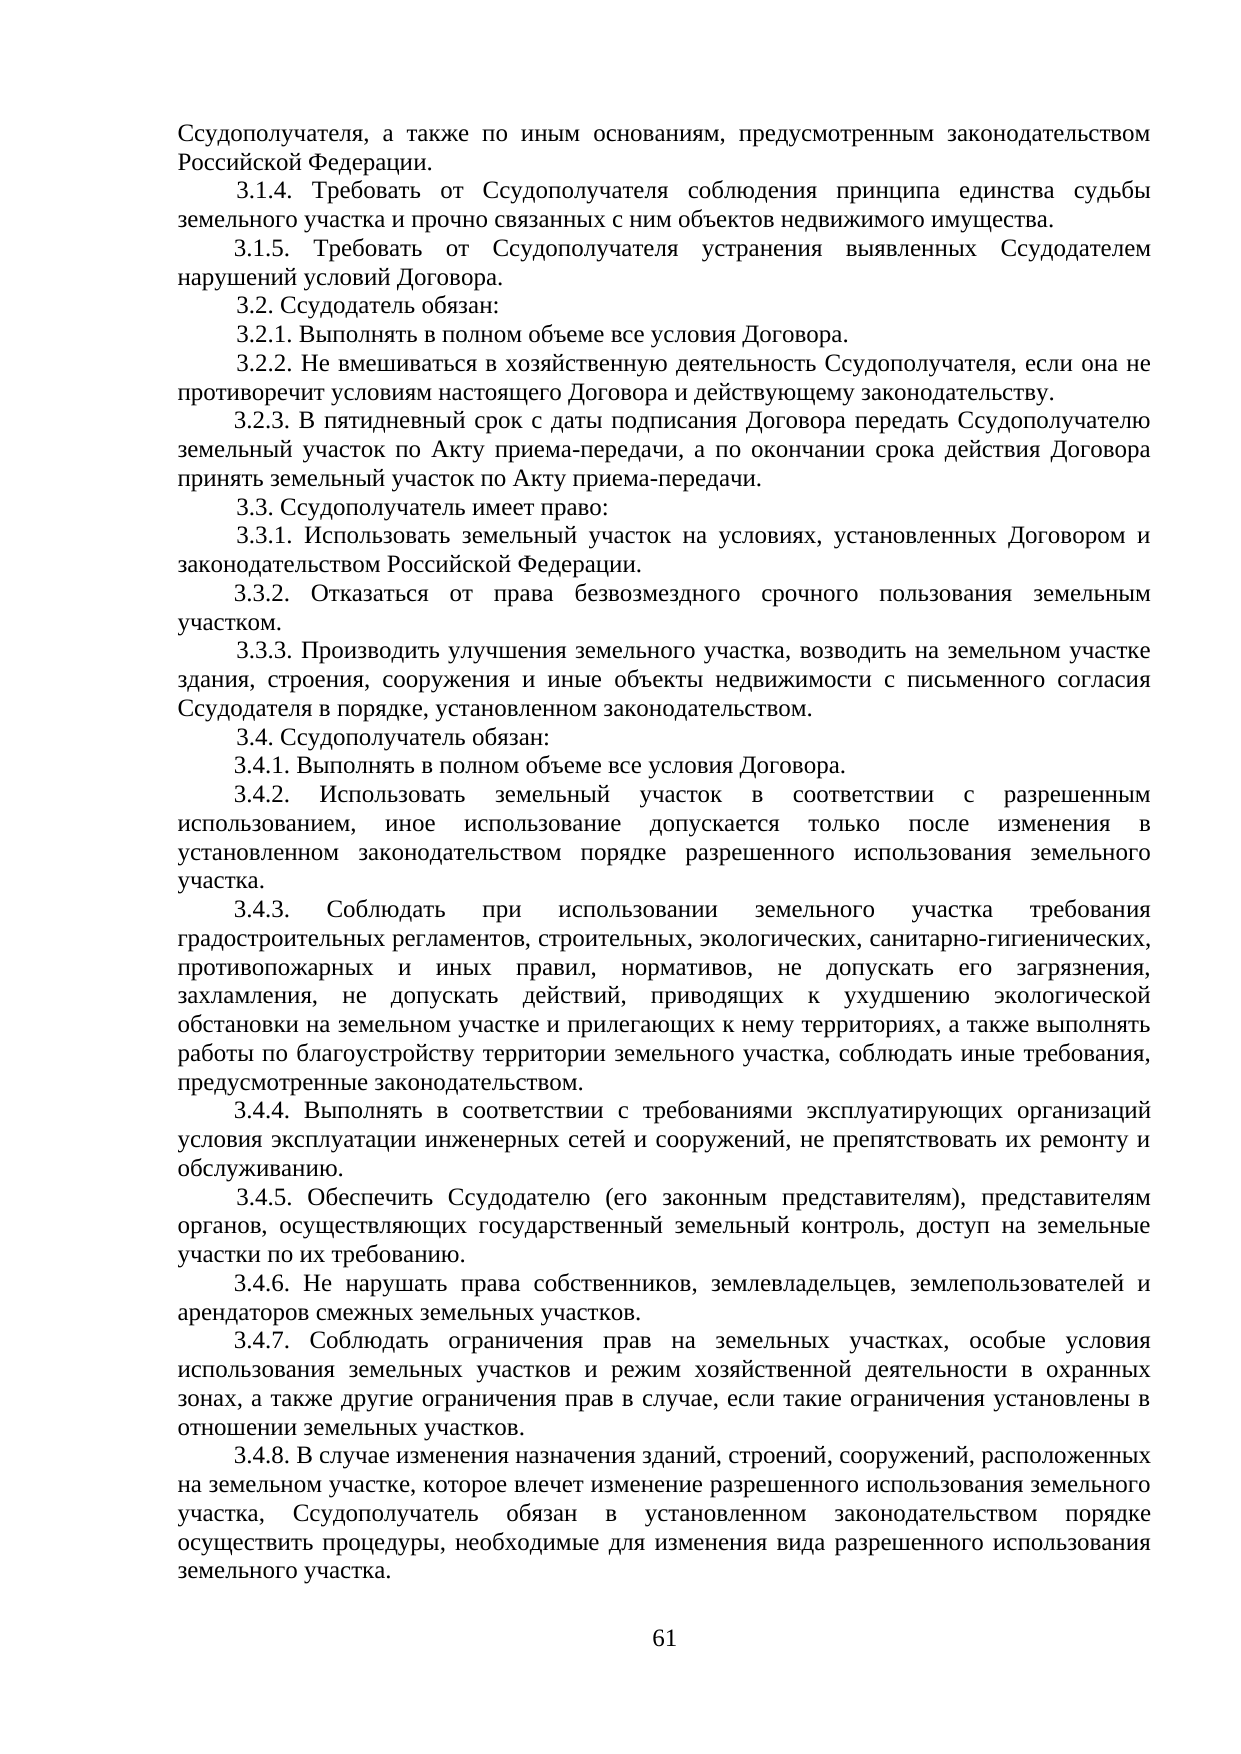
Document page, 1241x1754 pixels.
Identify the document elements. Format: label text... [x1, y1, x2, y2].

text 3.4.2. Использовать земельный участок в соответствии с разрешенным использованием, иное использование допускается только после изменения в установленном законодательством порядке разрешенного использования земельного участка. [177, 779, 1152, 894]
text 3.3.3. Производить улучшения земельного участка, возводить на земельном участке здания, строения, сооружения и иные объекты недвижимости с письменного согласия Ссудодателя в порядке, установленном законодательством. [177, 636, 1152, 722]
text 3.4.5. Обеспечить Ссудодателю (его законным представителям), представителям органов, осуществляющих государственный земельный контроль, доступ на земельные участки по их требованию. [177, 1182, 1152, 1268]
text 3.4.1. Выполнять в полном объеме все условия Договора. [177, 751, 1152, 779]
text 3.2.2. Не вмешиваться в хозяйственную деятельность Ссудополучателя, если она не противоречит условиям настоящего Договора и действующему законодательству. [177, 348, 1152, 406]
text 3.4.4. Выполнять в соответствии с требованиями эксплуатирующих организаций условия эксплуатации инженерных сетей и сооружений, не препятствовать их ремонту и обслуживанию. [177, 1096, 1152, 1182]
text 3.4.8. В случае изменения назначения зданий, строений, сооружений, расположенных на земельном участке, которое влечет изменение разрешенного использования земельного участка, Ссудополучатель обязан в установленном законодательством порядке осуществить процедуры, необходимые для изменения вида разрешенного использования земельного участка. [177, 1441, 1152, 1584]
text 3.4.7. Соблюдать ограничения прав на земельных участках, особые условия использования земельных участков и режим хозяйственной деятельности в охранных зонах, а также другие ограничения прав в случае, если такие ограничения установлены в отношении земельных участков. [177, 1326, 1152, 1441]
text 3.1.4. Требовать от Ссудополучателя соблюдения принципа единства судьбы земельного участка и прочно связанных с ним объектов недвижимого имущества. [177, 176, 1152, 233]
text 3.3.1. Использовать земельный участок на условиях, установленных Договором и законодательством Российской Федерации. [177, 521, 1152, 578]
text 3.4.3. Соблюдать при использовании земельного участка требования градостроительных регламентов, строительных, экологических, санитарно-гигиенических, противопожарных и иных правил, нормативов, не допускать его загрязнения, захламления, не допускать действий, приводящих к ухудшению экологической обстановки на земельном участке и прилегающих к нему территориях, а также выполнять работы по благоустройству территории земельного участка, соблюдать иные требования, предусмотренные законодательством. [177, 894, 1152, 1096]
text 3.3. Ссудополучатель имеет право: [177, 492, 1152, 521]
text 3.2. Ссудодатель обязан: [177, 291, 1152, 319]
text 3.1.5. Требовать от Ссудополучателя устранения выявленных Ссудодателем нарушений условий Договора. [177, 233, 1152, 291]
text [177, 118, 1152, 176]
text 3.4. Ссудополучатель обязан: [177, 722, 1152, 751]
text 3.4.6. Не нарушать права собственников, землевладельцев, землепользователей и арендаторов смежных земельных участков. [177, 1268, 1152, 1326]
text 3.2.1. Выполнять в полном объеме все условия Договора. [177, 319, 1152, 348]
text 3.3.2. Отказаться от права безвозмездного срочного пользования земельным участком. [177, 578, 1152, 636]
text 3.2.3. В пятидневный срок с даты подписания Договора передать Ссудополучателю земельный участок по Акту приема-передачи, а по окончании срока действия Договора принять земельный участок по Акту приема-передачи. [177, 406, 1152, 492]
